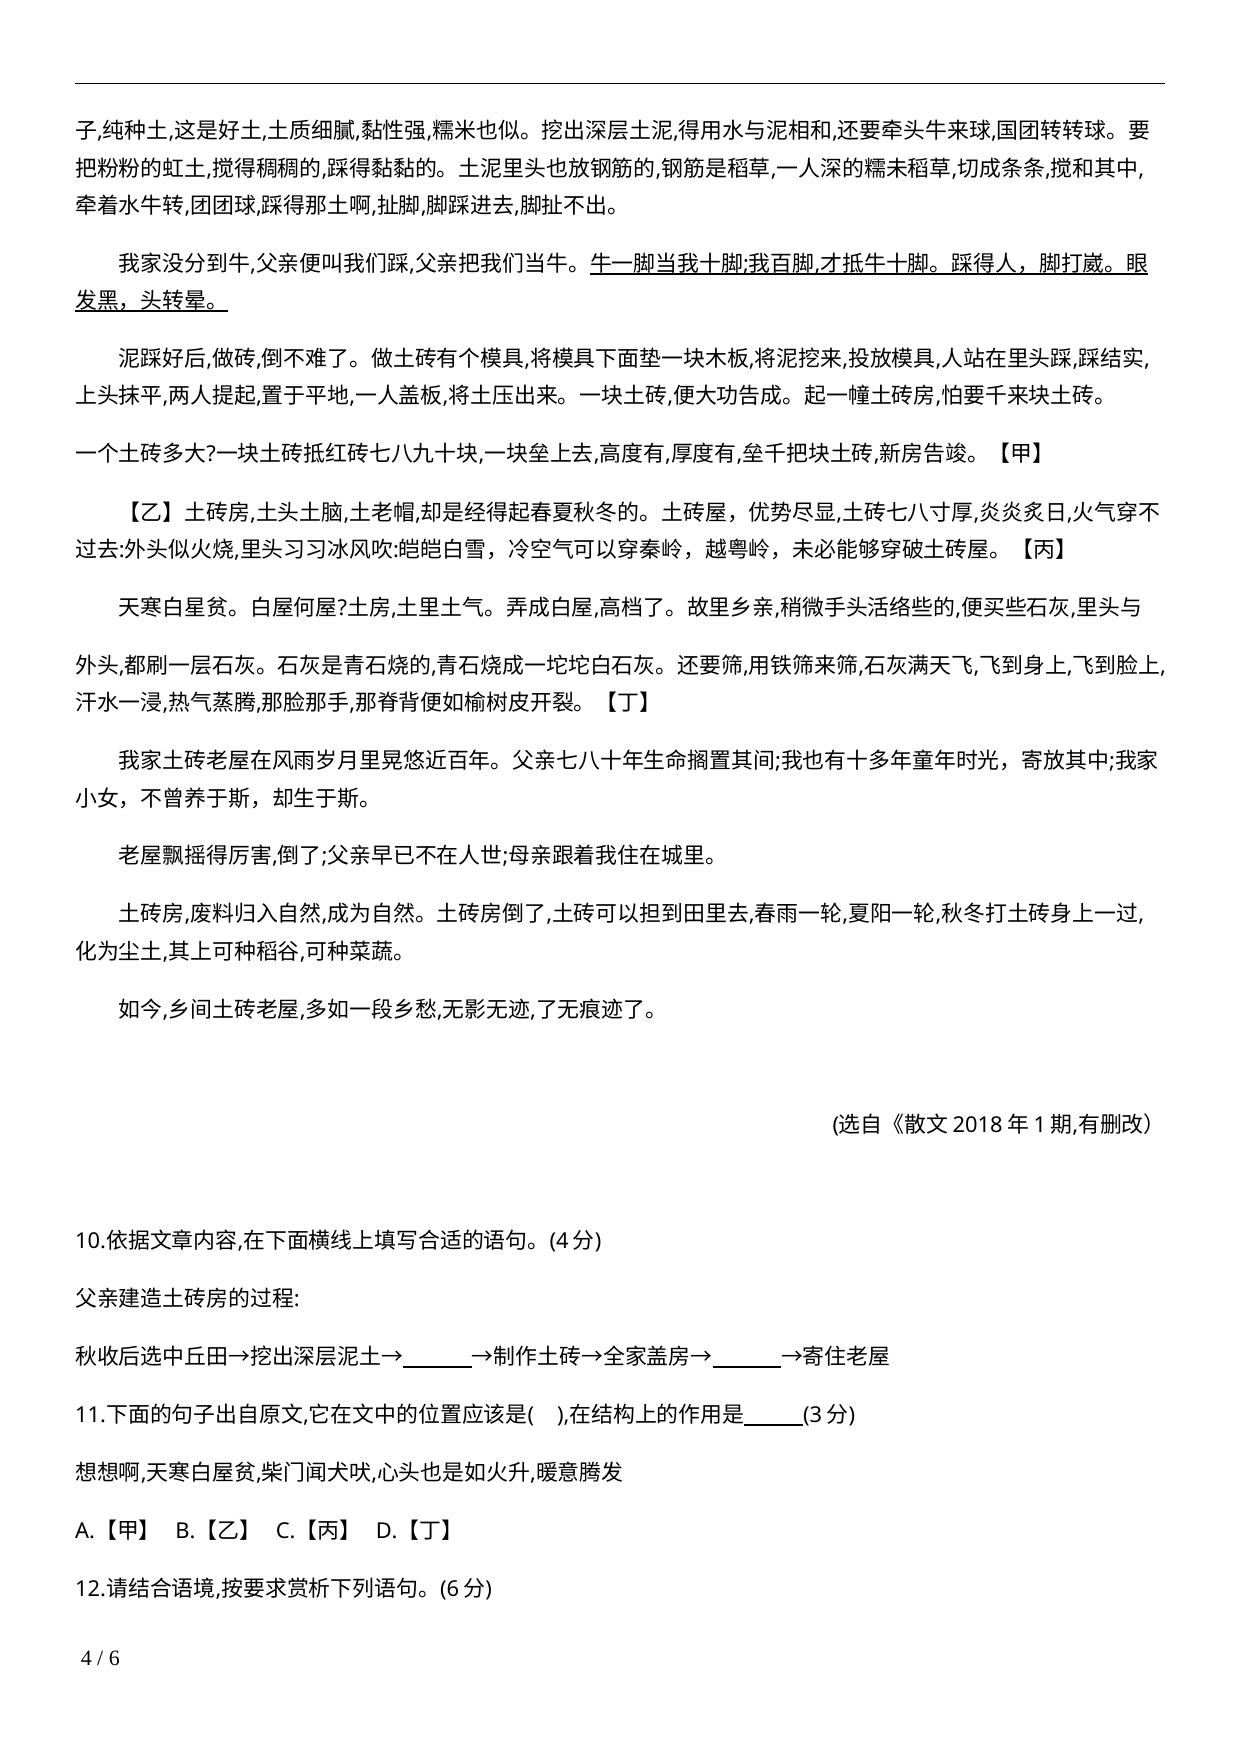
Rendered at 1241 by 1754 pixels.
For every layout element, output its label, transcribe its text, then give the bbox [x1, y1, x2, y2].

list 11.下面的句子出自原文,它在文中的位置应该是( ),在结构上的作用是 (3分) [75, 1397, 1165, 1429]
text 老屋飘摇得厉害,倒了;父亲早已不在人世;母亲跟着我住在城里。 [75, 838, 1165, 871]
text 一个土砖多大?一块土砖抵红砖七八九十块,一块垒上去,高度有,厚度有,垒千把块土砖,新房告竣。【甲】 [75, 436, 1165, 469]
text 天寒白星贫。白屋何屋?土房,土里土气。弄成白屋,高档了。故里乡亲,稍微手头活络些的,便买些石灰,里头与 [119, 589, 1165, 622]
list 12.请结合语境,按要求赏析下列语句。(6分) [75, 1571, 1165, 1603]
text (选自《散文2018年1期,有删改） [75, 1107, 1165, 1140]
text 如今,乡间土砖老屋,多如一段乡愁,无影无迹,了无痕迹了。 [75, 991, 1165, 1024]
text 外头,都刷一层石灰。石灰是青石烧的,青石烧成一坨坨白石灰。还要筛,用铁筛来筛,石灰满天飞,飞到身上,飞到脸上,汗水一浸,热气蒸腾,那脸那手,那脊背便如榆树皮开裂。【丁】 [75, 647, 1165, 717]
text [75, 113, 1165, 220]
list 想想啊,天寒白屋贫,柴门闻犬吠,心头也是如火升,暖意腾发 [75, 1455, 1165, 1487]
list 10.依据文章内容,在下面横线上填写合适的语句。(4分) [75, 1223, 1165, 1255]
list A.【甲】 B.【乙】 C.【丙】 D.【丁】 [75, 1513, 1165, 1546]
text 【乙】土砖房,土头土脑,土老帽,却是经得起春夏秋冬的。土砖屋，优势尽显,土砖七八寸厚,炎炎炙日,火气穿不过去:外头似火烧,里头习习冰风吹:皑皑白雪，冷空气可以穿秦岭，越粤岭，未必能够穿破土砖屋。【丙】 [75, 494, 1165, 564]
text 我家没分到牛,父亲便叫我们踩,父亲把我们当牛。牛一脚当我十脚;我百脚,才抵牛十脚。踩得人，脚打崴。眼发黑，头转晕。 [75, 246, 1165, 315]
text 泥踩好后,做砖,倒不难了。做土砖有个模具,将模具下面垫一块木板,将泥挖来,投放模具,人站在里头踩,踩结实,上头抹平,两人提起,置于平地,一人盖板,将土压出来。一块土砖,便大功告成。起一幢土砖房,怕要千来块土砖。 [75, 341, 1165, 411]
text 土砖房,废料归入自然,成为自然。土砖房倒了,土砖可以担到田里去,春雨一轮,夏阳一轮,秋冬打土砖身上一过,化为尘土,其上可种稻谷,可种菜蔬。 [75, 896, 1165, 966]
text 我家土砖老屋在风雨岁月里晃悠近百年。父亲七八十年生命搁置其间;我也有十多年童年时光，寄放其中;我家小女，不曾养于斯，却生于斯。 [75, 743, 1165, 813]
list 秋收后选中丘田→挖出深层泥土→ →制作土砖→全家盖房→ →寄住老屋 [75, 1339, 1165, 1371]
list 父亲建造土砖房的过程: [75, 1281, 1165, 1313]
